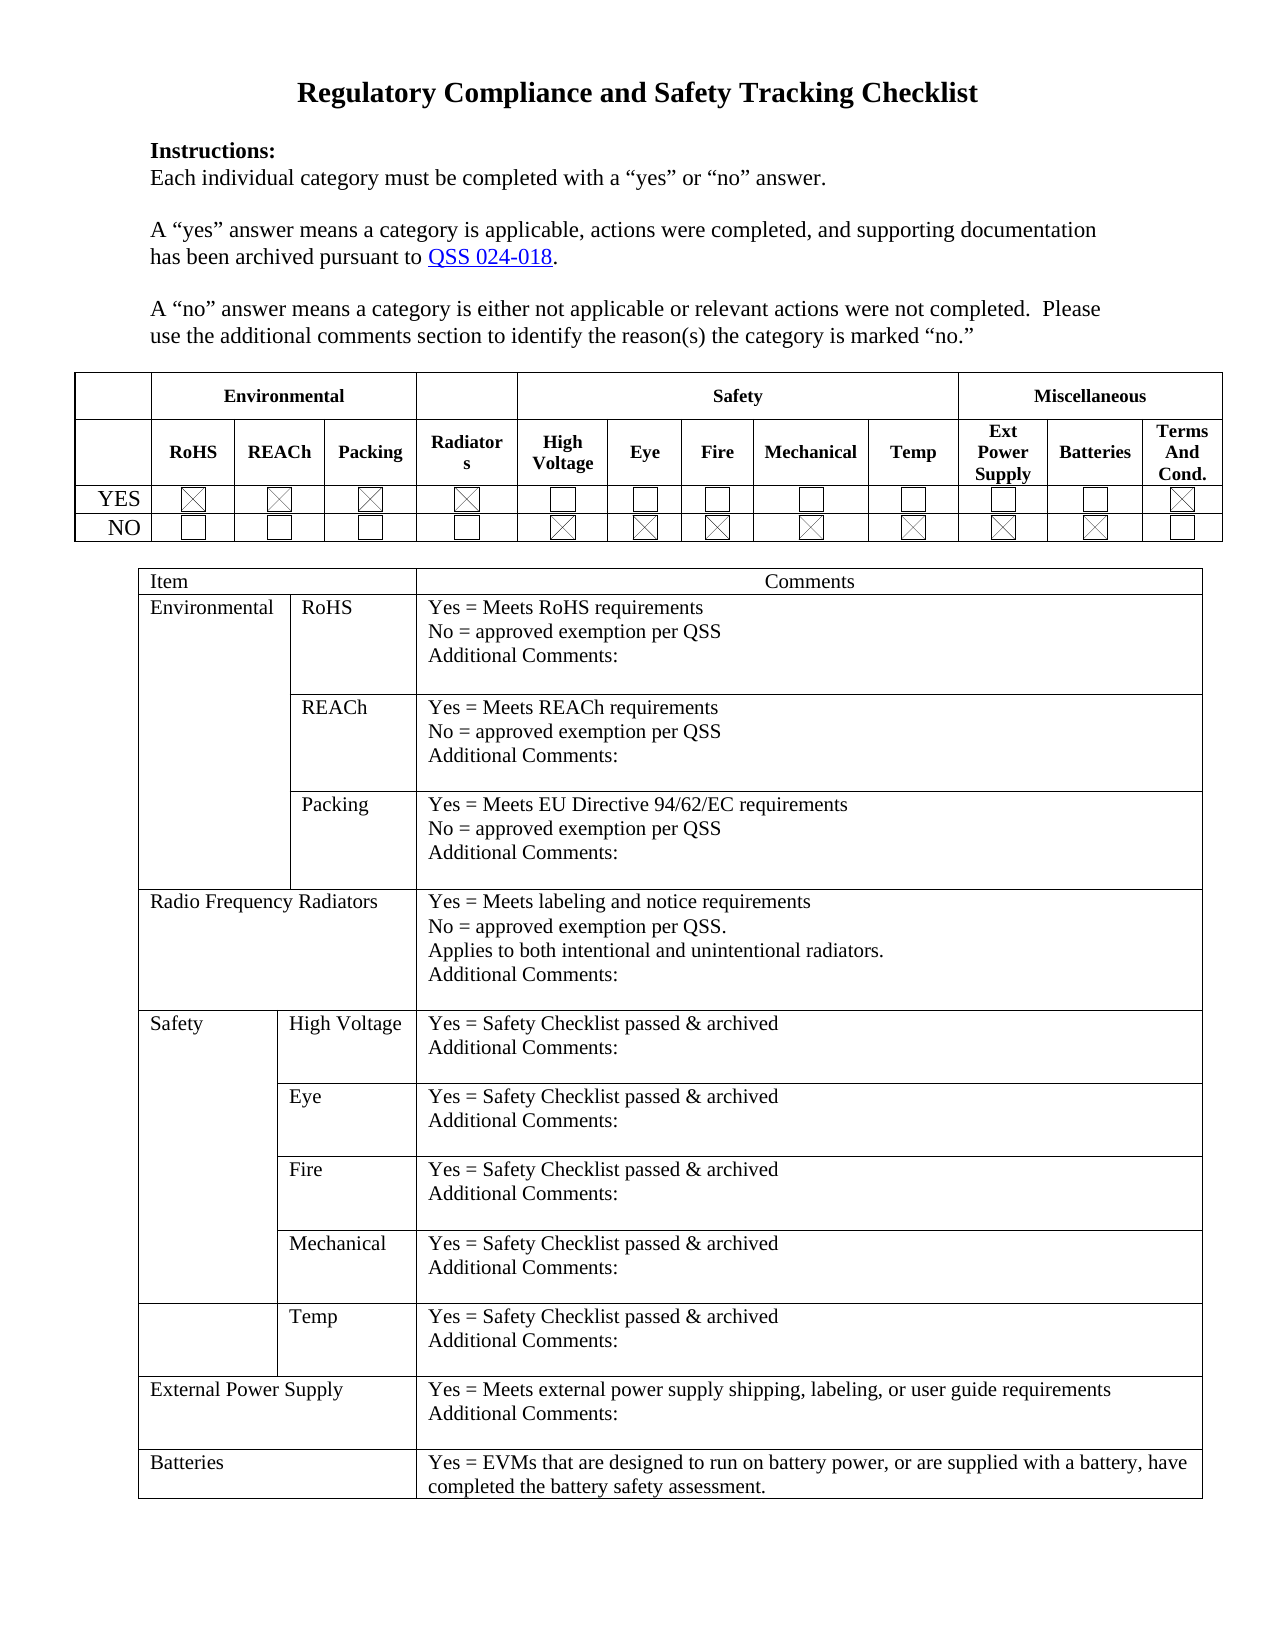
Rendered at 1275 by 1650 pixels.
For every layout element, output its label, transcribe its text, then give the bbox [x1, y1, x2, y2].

table_cell [1143, 514, 1222, 541]
table_cell Temp [278, 1304, 416, 1376]
table_cell Yes = Safety Checklist passed & archived Additional Comments: [417, 1011, 1202, 1083]
table_cell [1143, 486, 1222, 513]
table_cell Yes = Safety Checklist passed & archived Additional Comments: [417, 1304, 1202, 1376]
table_cell High Voltage [518, 420, 607, 484]
table_cell Ext Power Supply [959, 420, 1047, 484]
table_cell [76, 420, 151, 484]
text A “yes” answer means a category is applicable, actions were completed, and supporting documentation has been archived pursuant to QSS 024-018. [150, 216, 1125, 269]
table_cell Batteries [139, 1450, 416, 1498]
table_cell [682, 486, 753, 513]
table_cell Fire [682, 420, 753, 484]
table_cell Yes = Meets RoHS requirements No = approved exemption per QSS Additional Comments: [417, 595, 1202, 694]
table_cell [417, 486, 517, 513]
table_cell Fire [278, 1157, 416, 1229]
table_cell Temp [869, 420, 958, 484]
table_cell [235, 486, 324, 513]
table_header Item [139, 569, 416, 594]
table_cell Yes = Safety Checklist passed & archived Additional Comments: [417, 1157, 1202, 1229]
text Regulatory Compliance and Safety Tracking Checklist [150, 75, 1125, 108]
table_cell Yes = Meets labeling and notice requirements No = approved exemption per QSS. Applies to both intentional and unintentional radiators. Additional Comments: [417, 890, 1202, 1010]
table_cell REACh [235, 420, 324, 484]
table_cell [608, 486, 681, 513]
table_cell YES [76, 486, 151, 513]
table_cell Packing [325, 420, 416, 484]
table_cell Mechanical [278, 1231, 416, 1303]
table_cell [325, 514, 416, 541]
text A “no” answer means a category is either not applicable or relevant actions were not completed. Please use the additional comments section to identify the reason(s) the category is marked “no.” [150, 295, 1125, 348]
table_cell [417, 1450, 1202, 1498]
table_cell RoHS [291, 595, 416, 694]
table_cell High Voltage [278, 1011, 416, 1083]
table_cell [754, 514, 868, 541]
table_header Environmental [152, 373, 416, 419]
table_cell [1048, 514, 1142, 541]
table_header [76, 373, 151, 419]
table_cell Radio Frequency Radiators [139, 890, 416, 1010]
table_cell [959, 514, 1047, 541]
table_cell Yes = Safety Checklist passed & archived Additional Comments: [417, 1084, 1202, 1156]
table_cell [518, 514, 607, 541]
text Each individual category must be completed with a “yes” or “no” answer. [150, 164, 1125, 190]
table_cell Environmental [139, 595, 290, 888]
table_cell REACh [291, 695, 416, 791]
table_cell Yes = Meets REACh requirements No = approved exemption per QSS Additional Comments: [417, 695, 1202, 791]
table_cell Eye [278, 1084, 416, 1156]
table_cell Radiators [417, 420, 517, 484]
table_cell RoHS [152, 420, 234, 484]
table_cell Terms And Cond. [1143, 420, 1222, 484]
text Instructions: [150, 137, 1125, 164]
table_cell [869, 486, 958, 513]
table_cell [152, 486, 234, 513]
table_header Comments [417, 569, 1202, 594]
table_cell External Power Supply [139, 1377, 416, 1449]
table_cell [754, 486, 868, 513]
table_cell Packing [291, 792, 416, 888]
table_header [417, 373, 517, 419]
table_cell [235, 514, 324, 541]
table_cell [959, 486, 1047, 513]
table_cell Yes = Meets EU Directive 94/62/EC requirements No = approved exemption per QSS Additional Comments: [417, 792, 1202, 888]
table_cell [682, 514, 753, 541]
table_cell [1048, 486, 1142, 513]
table_cell [139, 1304, 277, 1376]
table_header Safety [518, 373, 958, 419]
table_cell [417, 514, 517, 541]
table_header Miscellaneous [959, 373, 1222, 419]
table_cell Batteries [1048, 420, 1142, 484]
table_cell [325, 486, 416, 513]
table_cell [152, 514, 234, 541]
table_cell Safety [139, 1011, 277, 1303]
table_cell Eye [608, 420, 681, 484]
table_cell Yes = Safety Checklist passed & archived Additional Comments: [417, 1231, 1202, 1303]
table_cell [518, 486, 607, 513]
table_cell [608, 514, 681, 541]
table_cell [869, 514, 958, 541]
table_cell NO [76, 514, 151, 541]
table_cell Mechanical [754, 420, 868, 484]
table_cell Yes = Meets external power supply shipping, labeling, or user guide requirements Additional Comments: [417, 1377, 1202, 1449]
